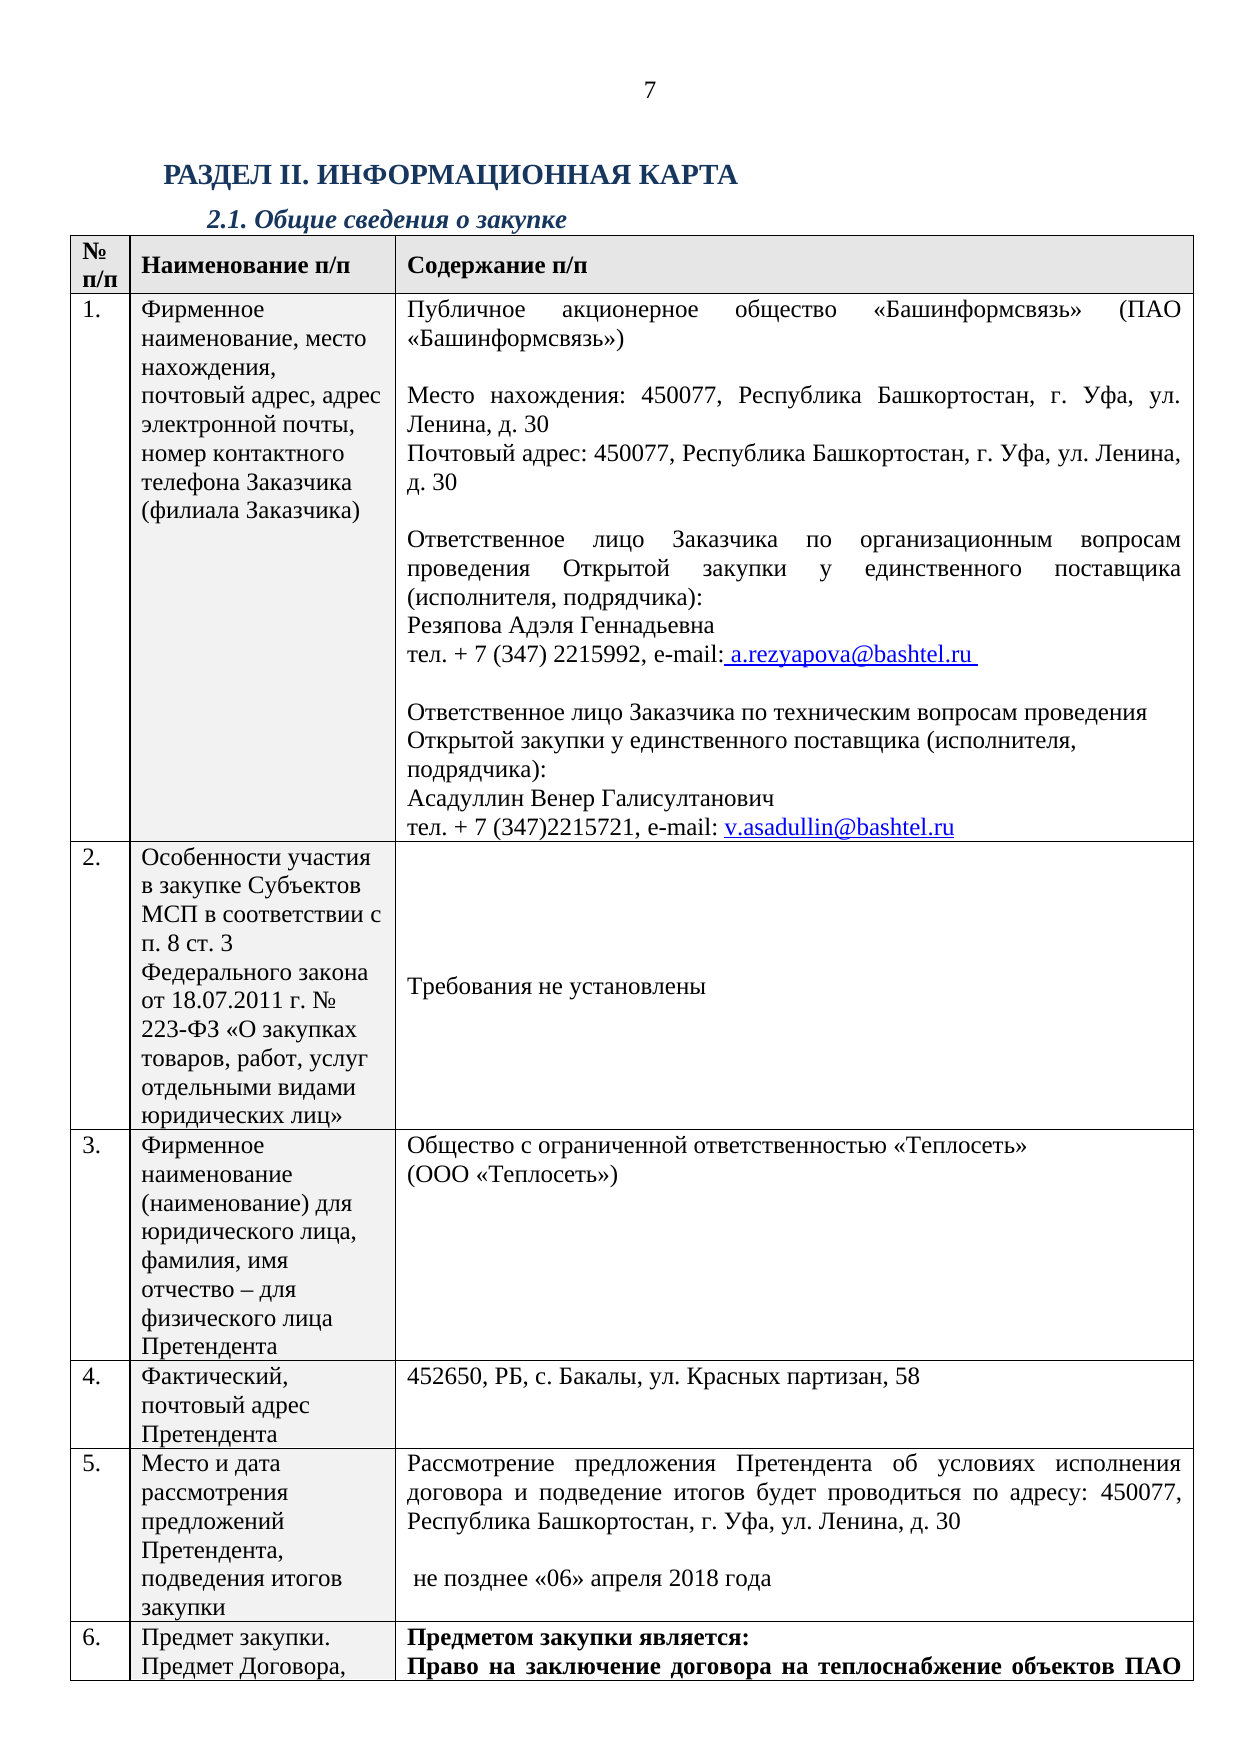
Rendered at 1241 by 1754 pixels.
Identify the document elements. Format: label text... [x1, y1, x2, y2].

table_cell Фирменное наименование, место нахождения, почтовый адрес, адрес электронной почты, номер контактного телефона Заказчика (филиала Заказчика) [131, 294, 395, 841]
table_header Наименование п/п [131, 236, 395, 293]
table_cell [71, 842, 129, 1129]
table_cell [71, 1449, 129, 1621]
table_cell Особенности участия в закупке Субъектов МСП в соответствии с п. 8 ст. 3 Федерального закона от 18.07.2011 г. № 223-ФЗ «О закупках товаров, работ, услуг отдельными видами юридических лиц» [131, 842, 395, 1129]
subtitle РАЗДЕЛ II. ИНФОРМАЦИОННАЯ КАРТА [163, 157, 1181, 191]
table_cell [71, 1361, 129, 1447]
table_cell Фактический, почтовый адрес Претендента [131, 1361, 395, 1447]
table_cell Общество с ограниченной ответственностью «Теплосеть» (ООО «Теплосеть») [396, 1130, 1193, 1360]
table_cell 452650, РБ, с. Бакалы, ул. Красных партизан, 58 [396, 1361, 1193, 1447]
table_cell Место и дата рассмотрения предложений Претендента, подведения итогов закупки [131, 1449, 395, 1621]
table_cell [396, 1622, 1193, 1679]
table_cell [131, 1622, 395, 1679]
table_cell Рассмотрение предложения Претендента об условиях исполнения договора и подведение итогов будет проводиться по адресу: 450077, Республика Башкортостан, г. Уфа, ул. Ленина, д. 30 не позднее «06» апреля 2018 года [396, 1449, 1193, 1621]
subtitle 2.1. Общие сведения о закупке [207, 203, 1181, 235]
table_header Содержание п/п [396, 236, 1193, 293]
table_header № п/п [71, 236, 129, 293]
table_cell [71, 1130, 129, 1360]
table_cell [71, 1622, 129, 1679]
table_cell [71, 294, 129, 841]
table_cell Фирменное наименование (наименование) для юридического лица, фамилия, имя отчество – для физического лица Претендента [131, 1130, 395, 1360]
table_cell Публичное акционерное общество «Башинформсвязь» (ПАО «Башинформсвязь») Место нахождения: 450077, Республика Башкортостан, г. Уфа, ул. Ленина, д. 30 Почтовый адрес: 450077, Республика Башкортостан, г. Уфа, ул. Ленина, д. 30 Ответственное лицо Заказчика по организационным вопросам проведения Открытой закупки у единственного поставщика (исполнителя, подрядчика): Резяпова Адэля Геннадьевна тел. + 7 (347) 2215992, e-mail: a.rezyapova@bashtel.ru Ответственное лицо Заказчика по техническим вопросам проведения Открытой закупки у единственного поставщика (исполнителя, подрядчика): Асадуллин Венер Галисултанович тел. + 7 (347)2215721, e-mail: v.asadullin@bashtel.ru [396, 294, 1193, 841]
table_cell Требования не установлены [396, 842, 1193, 1129]
